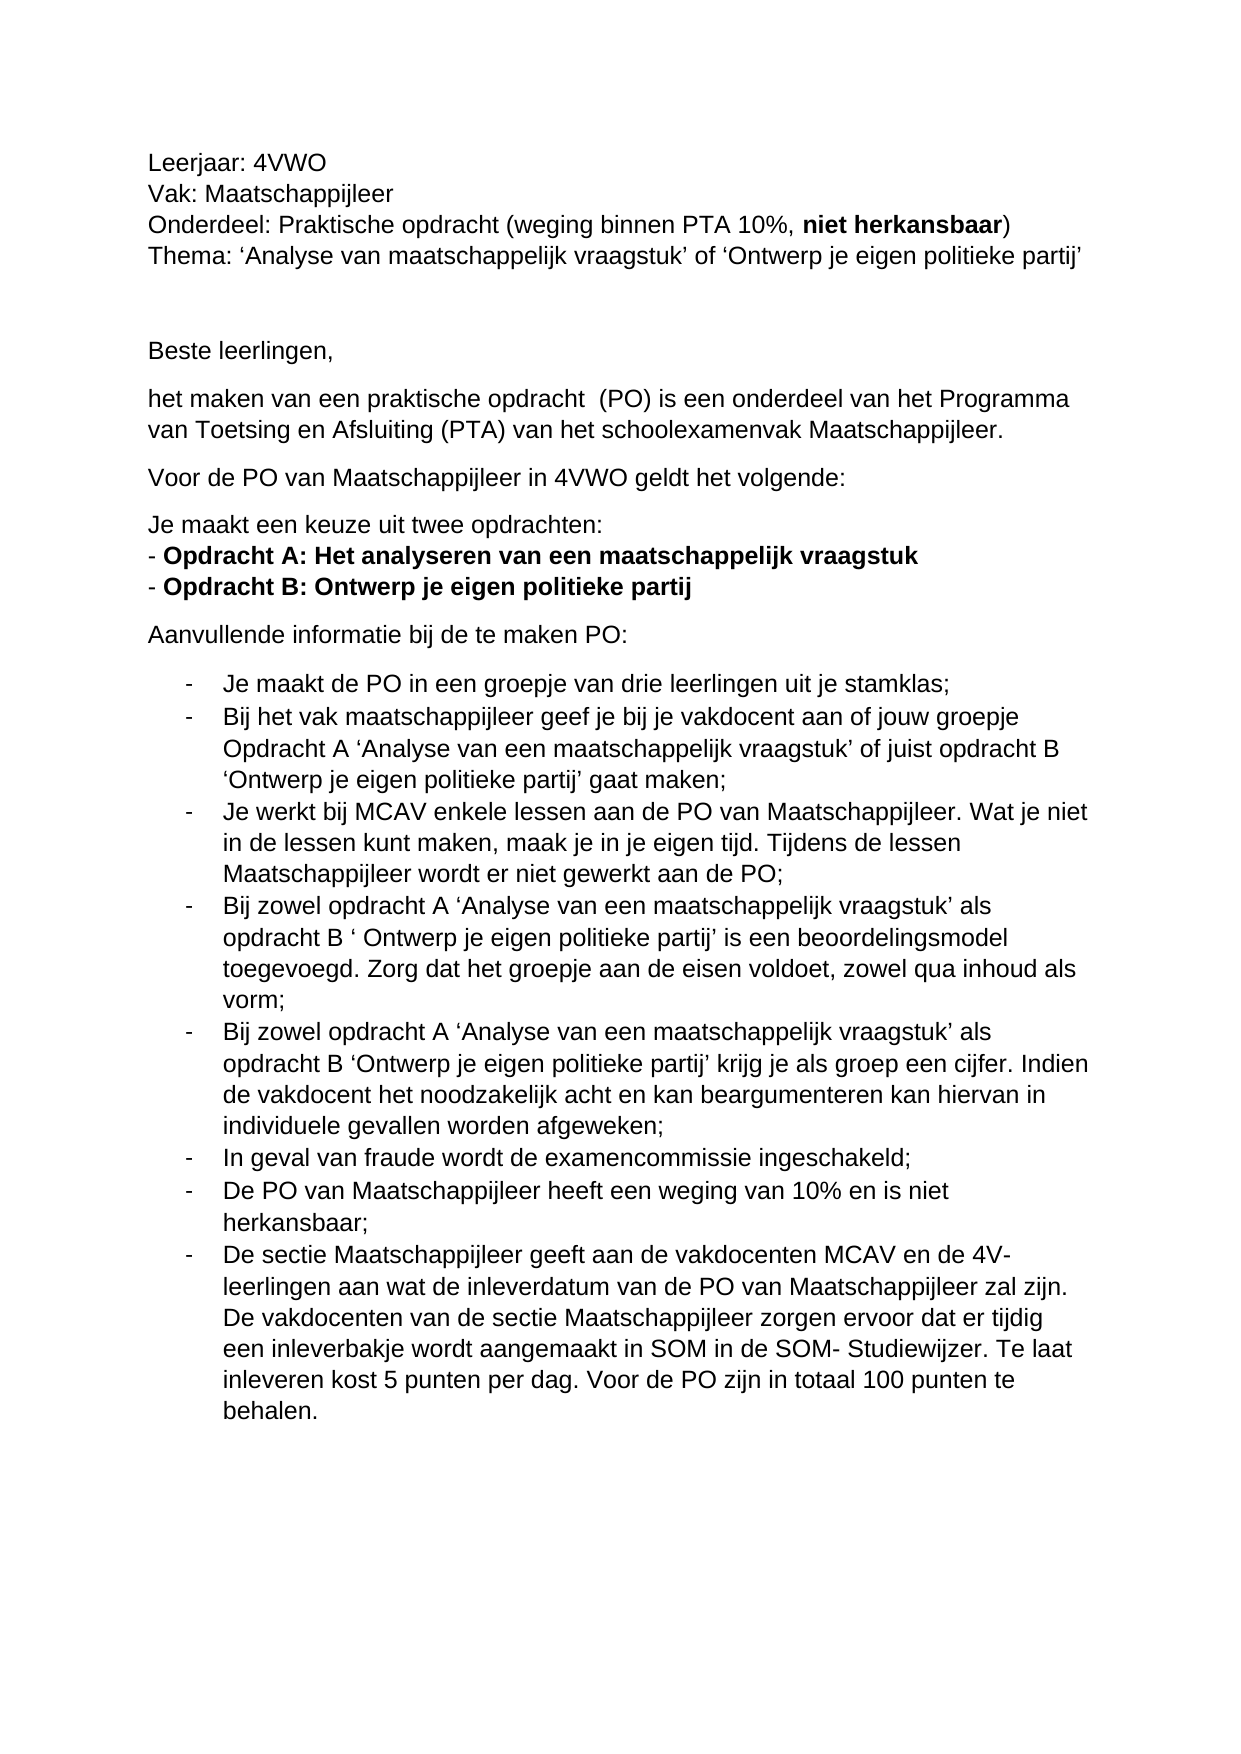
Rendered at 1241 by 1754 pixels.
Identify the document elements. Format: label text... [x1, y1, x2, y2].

list De PO van Maatschappijleer heeft een weging van 10% en is niet herkansbaar; [185, 1175, 1093, 1237]
list Bij zowel opdracht A ‘Analyse van een maatschappelijk vraagstuk’ als opdracht B ‘ Ontwerp je eigen politieke partij’ is een beoordelingsmodel toegevoegd. Zorg dat het groepje aan de eisen voldoet, zowel qua inhoud als vorm; [185, 891, 1093, 1014]
list Bij zowel opdracht A ‘Analyse van een maatschappelijk vraagstuk’ als opdracht B ‘Ontwerp je eigen politieke partij’ krijg je als groep een cijfer. Indien de vakdocent het noodzakelijk acht en kan beargumenteren kan hiervan in individuele gevallen worden afgeweken; [185, 1016, 1093, 1140]
text Beste leerlingen, [148, 336, 1093, 365]
text Aanvullende informatie bij de te maken PO: [148, 620, 1093, 649]
text het maken van een praktische opdracht (PO) is een onderdeel van het Programma van Toetsing en Afsluiting (PTA) van het schoolexamenvak Maatschappijleer. [148, 384, 1093, 444]
list Bij het vak maatschappijleer geef je bij je vakdocent aan of jouw groepje Opdracht A ‘Analyse van een maatschappelijk vraagstuk’ of juist opdracht B ‘Ontwerp je eigen politieke partij’ gaat maken; [185, 701, 1093, 793]
text Voor de PO van Maatschappijleer in 4VWO geldt het volgende: [148, 463, 1093, 491]
list Je werkt bij MCAV enkele lessen aan de PO van Maatschappijleer. Wat je niet in de lessen kunt maken, maak je in je eigen tijd. Tijdens de lessen Maatschappijleer wordt er niet gewerkt aan de PO; [185, 796, 1093, 888]
list Je maakt de PO in een groepje van drie leerlingen uit je stamklas; [185, 668, 1093, 698]
list De sectie Maatschappijleer geeft aan de vakdocenten MCAV en de 4V- leerlingen aan wat de inleverdatum van de PO van Maatschappijleer zal zijn. De vakdocenten van de sectie Maatschappijleer zorgen ervoor dat er tijdig een inleverbakje wordt aangemaakt in SOM in de SOM- Studiewijzer. Te laat inleveren kost 5 punten per dag. Voor de PO zijn in totaal 100 punten te behalen. [185, 1239, 1093, 1425]
text Leerjaar: 4VWO Vak: Maatschappijleer Onderdeel: Praktische opdracht (weging binnen PTA 10%, niet herkansbaar) Thema: ‘Analyse van maatschappelijk vraagstuk’ of ‘Ontwerp je eigen politieke partij’ [148, 148, 1093, 269]
list In geval van fraude wordt de examencommissie ingeschakeld; [185, 1142, 1093, 1173]
text Je maakt een keuze uit twee opdrachten: - Opdracht A: Het analyseren van een maatschappelijk vraagstuk - Opdracht B: Ontwerp je eigen politieke partij [148, 510, 1093, 601]
